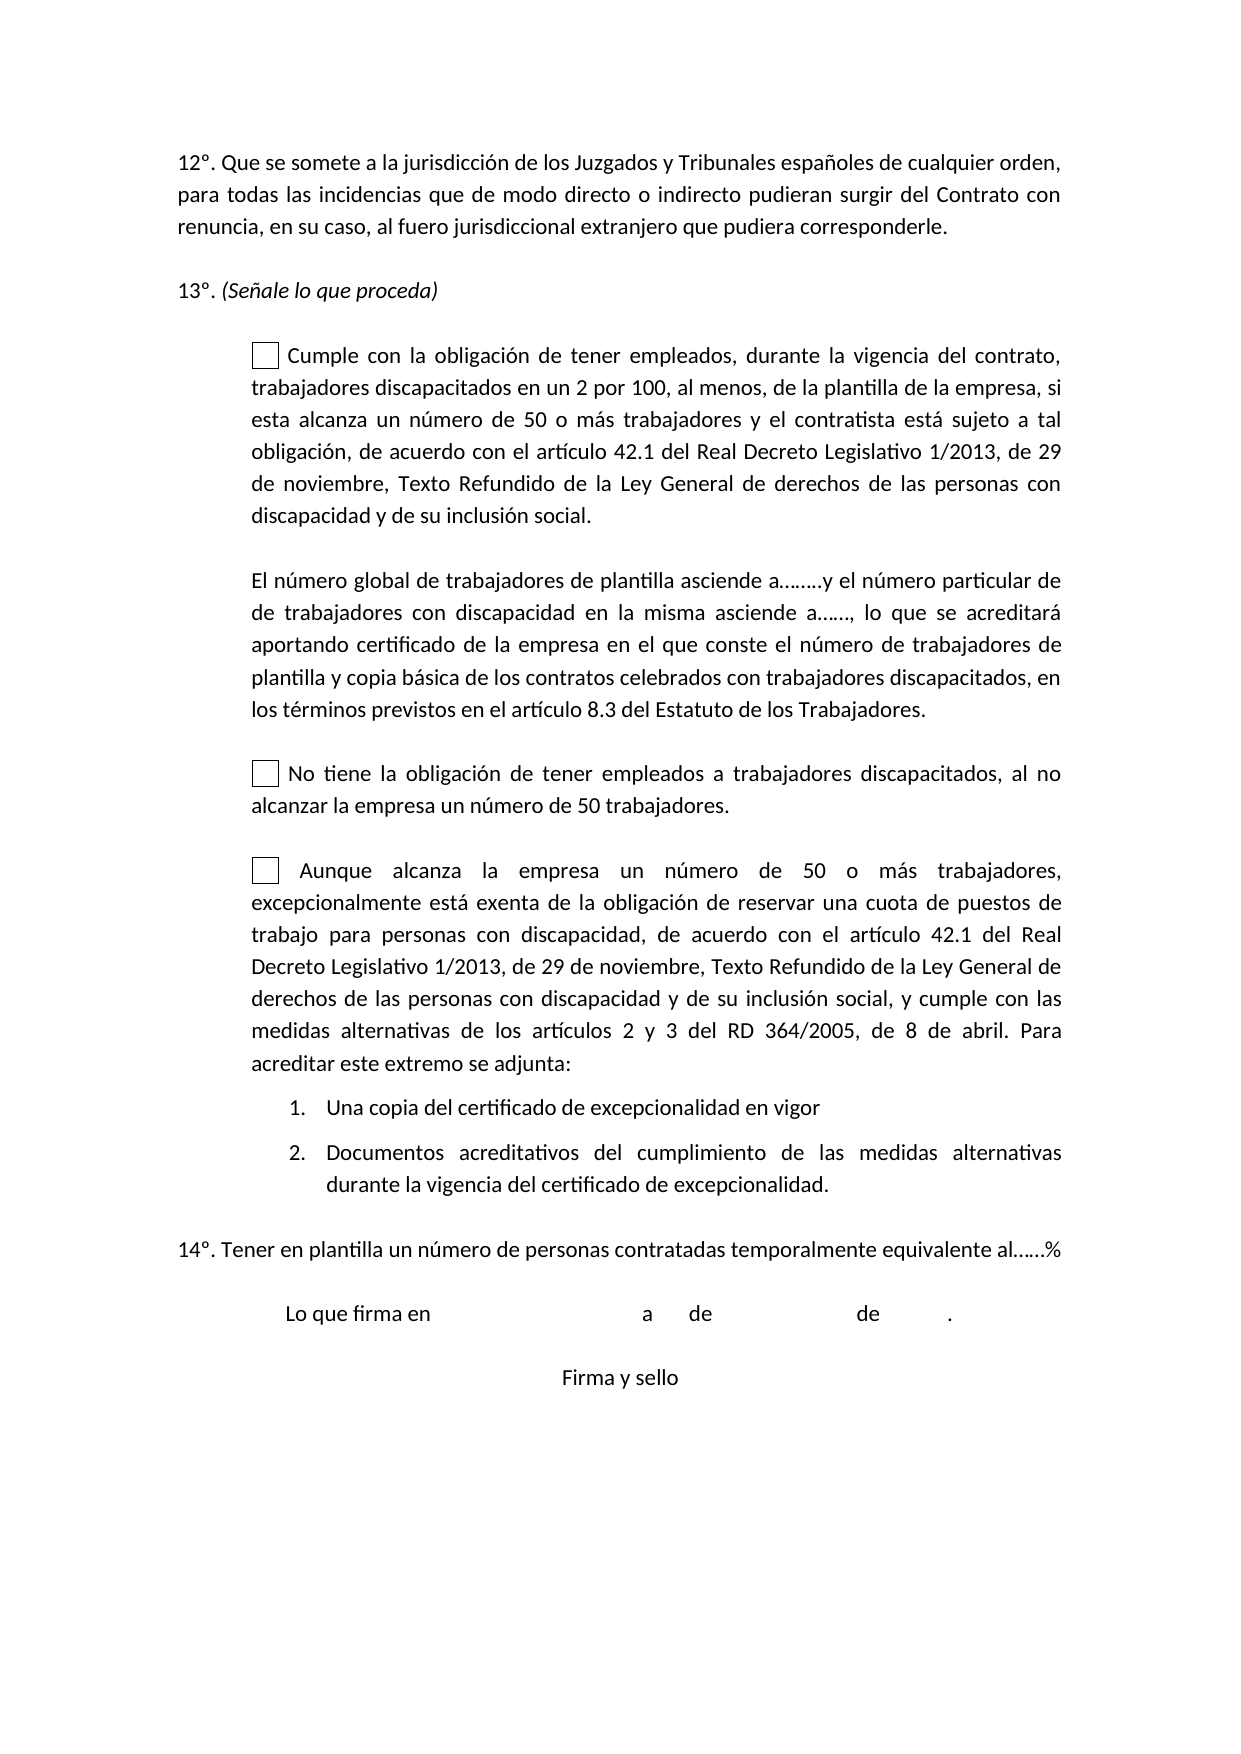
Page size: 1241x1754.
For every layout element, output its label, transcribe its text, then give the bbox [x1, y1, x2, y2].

text 12º. Que se somete a la jurisdicción de los Juzgados y Tribunales españoles de cualquier orden, para todas las incidencias que de modo directo o indirecto pudieran surgir del Contrato con renuncia, en su caso, al fuero jurisdiccional extranjero que pudiera corresponderle. [177, 148, 1063, 240]
text 13º. (Señale lo que proceda) [177, 276, 1063, 304]
text Cumple con la obligación de tener empleados, durante la vigencia del contrato, trabajadores discapacitados en un 2 por 100, al menos, de la plantilla de la empresa, si esta alcanza un número de 50 o más trabajadores y el contratista está sujeto a tal obligación, de acuerdo con el artículo 42.1 del Real Decreto Legislativo 1/2013, de 29 de noviembre, Texto Refundido de la Ley General de derechos de las personas con discapacidad y de su inclusión social. [251, 341, 1063, 530]
text El número global de trabajadores de plantilla asciende a……..y el número particular de de trabajadores con discapacidad en la misma asciende a……, lo que se acreditará aportando certificado de la empresa en el que conste el número de trabajadores de plantilla y copia básica de los contratos celebrados con trabajadores discapacitados, en los términos previstos en el artículo 8.3 del Estatuto de los Trabajadores. [251, 566, 1063, 723]
list Una copia del certificado de excepcionalidad en vigor [288, 1093, 1063, 1122]
text Lo que firma en a de de . [177, 1299, 1063, 1327]
text Firma y sello [177, 1363, 1063, 1392]
text Aunque alcanza la empresa un número de 50 o más trabajadores, excepcionalmente está exenta de la obligación de reservar una cuota de puestos de trabajo para personas con discapacidad, de acuerdo con el artículo 42.1 del Real Decreto Legislativo 1/2013, de 29 de noviembre, Texto Refundido de la Ley General de derechos de las personas con discapacidad y de su inclusión social, y cumple con las medidas alternativas de los artículos 2 y 3 del RD 364/2005, de 8 de abril. Para acreditar este extremo se adjunta: [251, 856, 1063, 1077]
text No tiene la obligación de tener empleados a trabajadores discapacitados, al no alcanzar la empresa un número de 50 trabajadores. [251, 759, 1063, 819]
list Documentos acreditativos del cumplimiento de las medidas alternativas durante la vigencia del certificado de excepcionalidad. [288, 1138, 1063, 1198]
text 14º. Tener en plantilla un número de personas contratadas temporalmente equivalente al……% [177, 1235, 1063, 1263]
